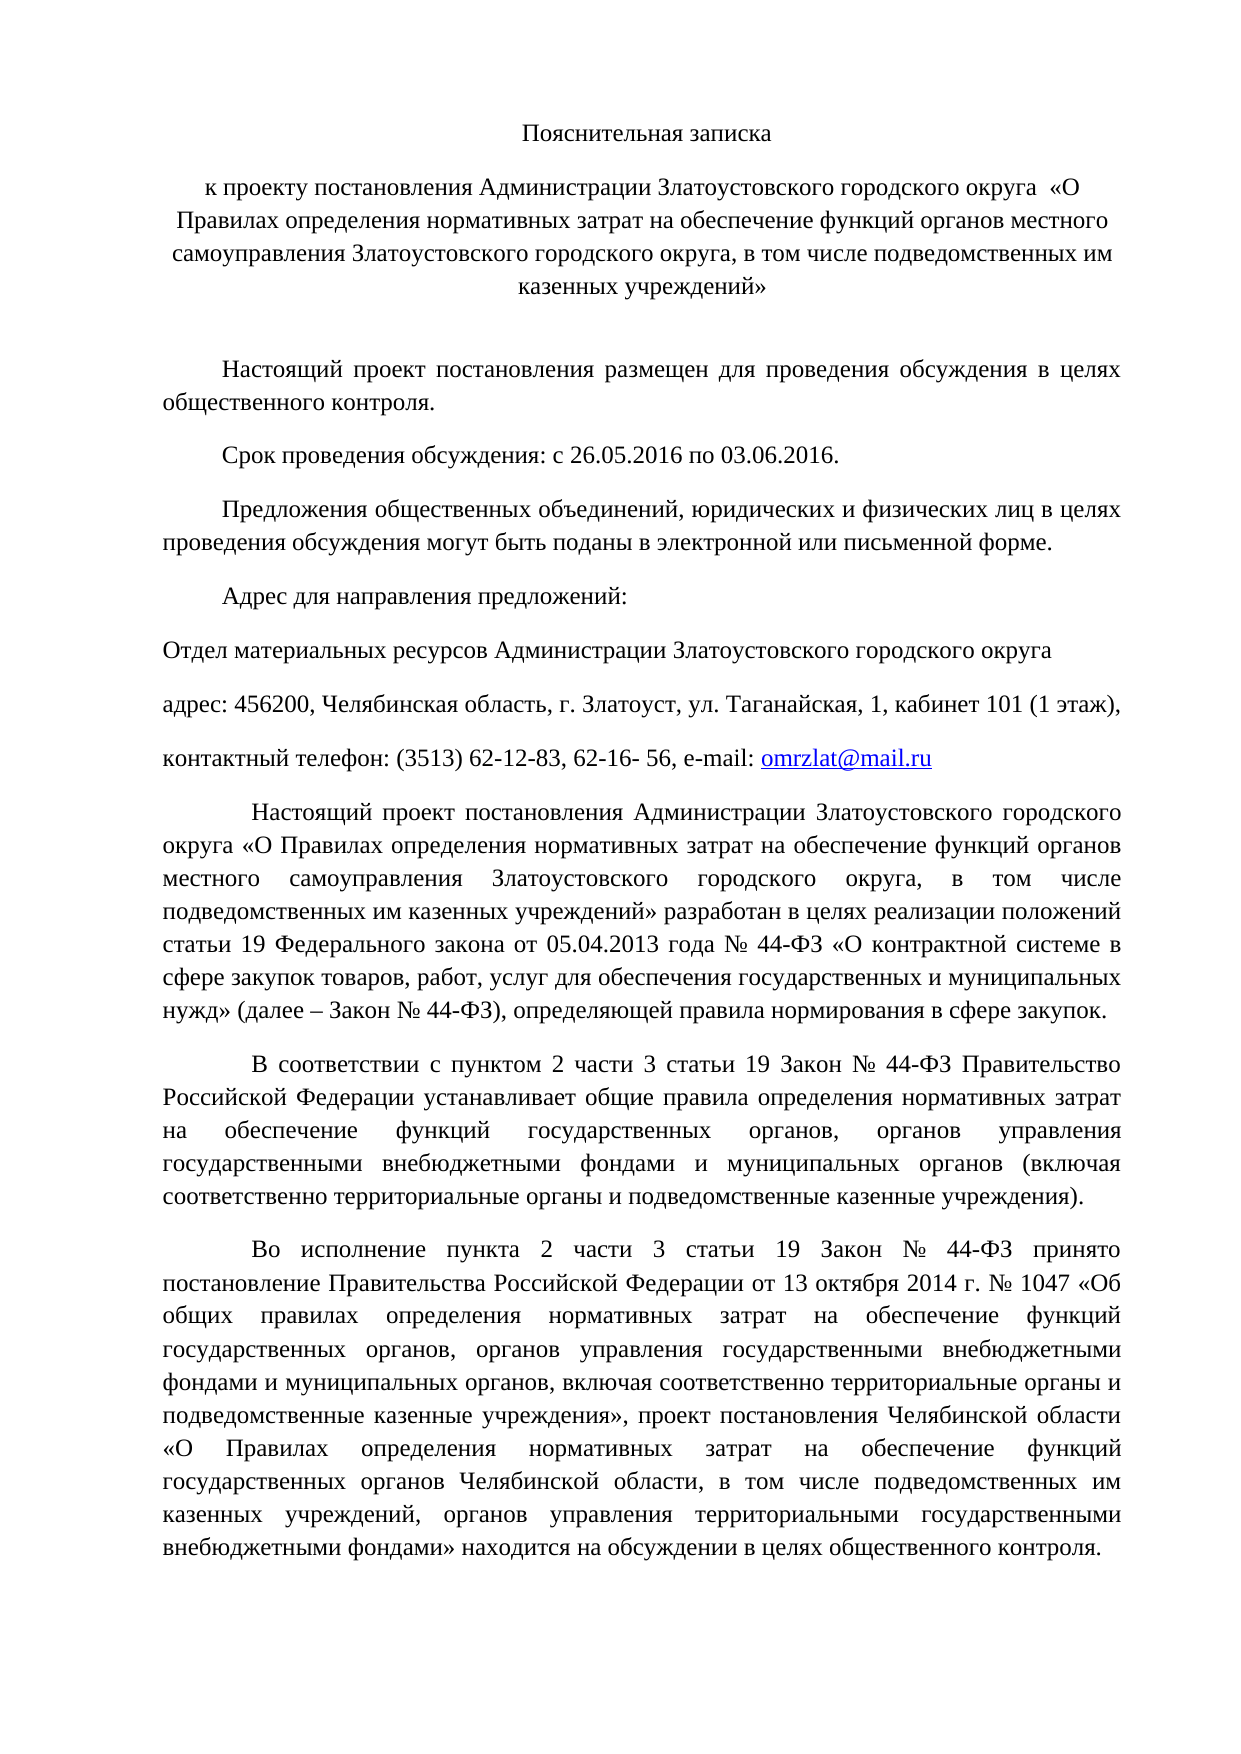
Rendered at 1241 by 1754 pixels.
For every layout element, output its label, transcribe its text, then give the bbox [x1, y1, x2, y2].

text В соответствии с пунктом 2 части 3 статьи 19 Закон № 44-ФЗ Правительство Российской Федерации устанавливает общие правила определения нормативных затрат на обеспечение функций государственных органов, органов управления государственными внебюджетными фондами и муниципальных органов (включая соответственно территориальные органы и подведомственные казенные учреждения). [162, 1049, 1122, 1209]
text Во исполнение пункта 2 части 3 статьи 19 Закон № 44-ФЗ принято постановление Правительства Российской Федерации от 13 октября 2014 г. № 1047 «Об общих правилах определения нормативных затрат на обеспечение функций государственных органов, органов управления государственными внебюджетными фондами и муниципальных органов, включая соответственно территориальные органы и подведомственные казенные учреждения», проект постановления Челябинской области «О Правилах определения нормативных затрат на обеспечение функций государственных органов Челябинской области, в том числе подведомственных им казенных учреждений, органов управления территориальными государственными внебюджетными фондами» находится на обсуждении в целях общественного контроля. [162, 1234, 1122, 1561]
text Настоящий проект постановления размещен для проведения обсуждения в целях общественного контроля. [162, 354, 1122, 415]
text Адрес для направления предложений: [162, 581, 1122, 610]
text Отдел материальных ресурсов Администрации Златоустовского городского округа [162, 635, 1122, 664]
text Срок проведения обсуждения: с 26.05.2016 по 03.06.2016. [162, 441, 1122, 469]
text контактный телефон: (3513) 62-12-83, 62-16- 56, e-mail: omrzlat@mail.ru [162, 743, 1122, 772]
text Предложения общественных объединений, юридических и физических лиц в целях проведения обсуждения могут быть поданы в электронной или письменной форме. [162, 494, 1122, 556]
text адрес: 456200, Челябинская область, г. Златоуст, ул. Таганайская, 1, кабинет 101 (1 этаж), [162, 689, 1122, 718]
text Пояснительная записка [222, 118, 1072, 147]
text Настоящий проект постановления Администрации Златоустовского городского округа «О Правилах определения нормативных затрат на обеспечение функций органов местного самоуправления Златоустовского городского округа, в том числе подведомственных им казенных учреждений» разработан в целях реализации положений статьи 19 Федерального закона от 05.04.2013 года № 44-ФЗ «О контрактной системе в сфере закупок товаров, работ, услуг для обеспечения государственных и муниципальных нужд» (далее – Закон № 44-ФЗ), определяющей правила нормирования в сфере закупок. [162, 797, 1122, 1023]
text к проекту постановления Администрации Златоустовского городского округа «О Правилах определения нормативных затрат на обеспечение функций органов местного самоуправления Златоустовского городского округа, в том числе подведомственных им казенных учреждений» [162, 172, 1122, 300]
